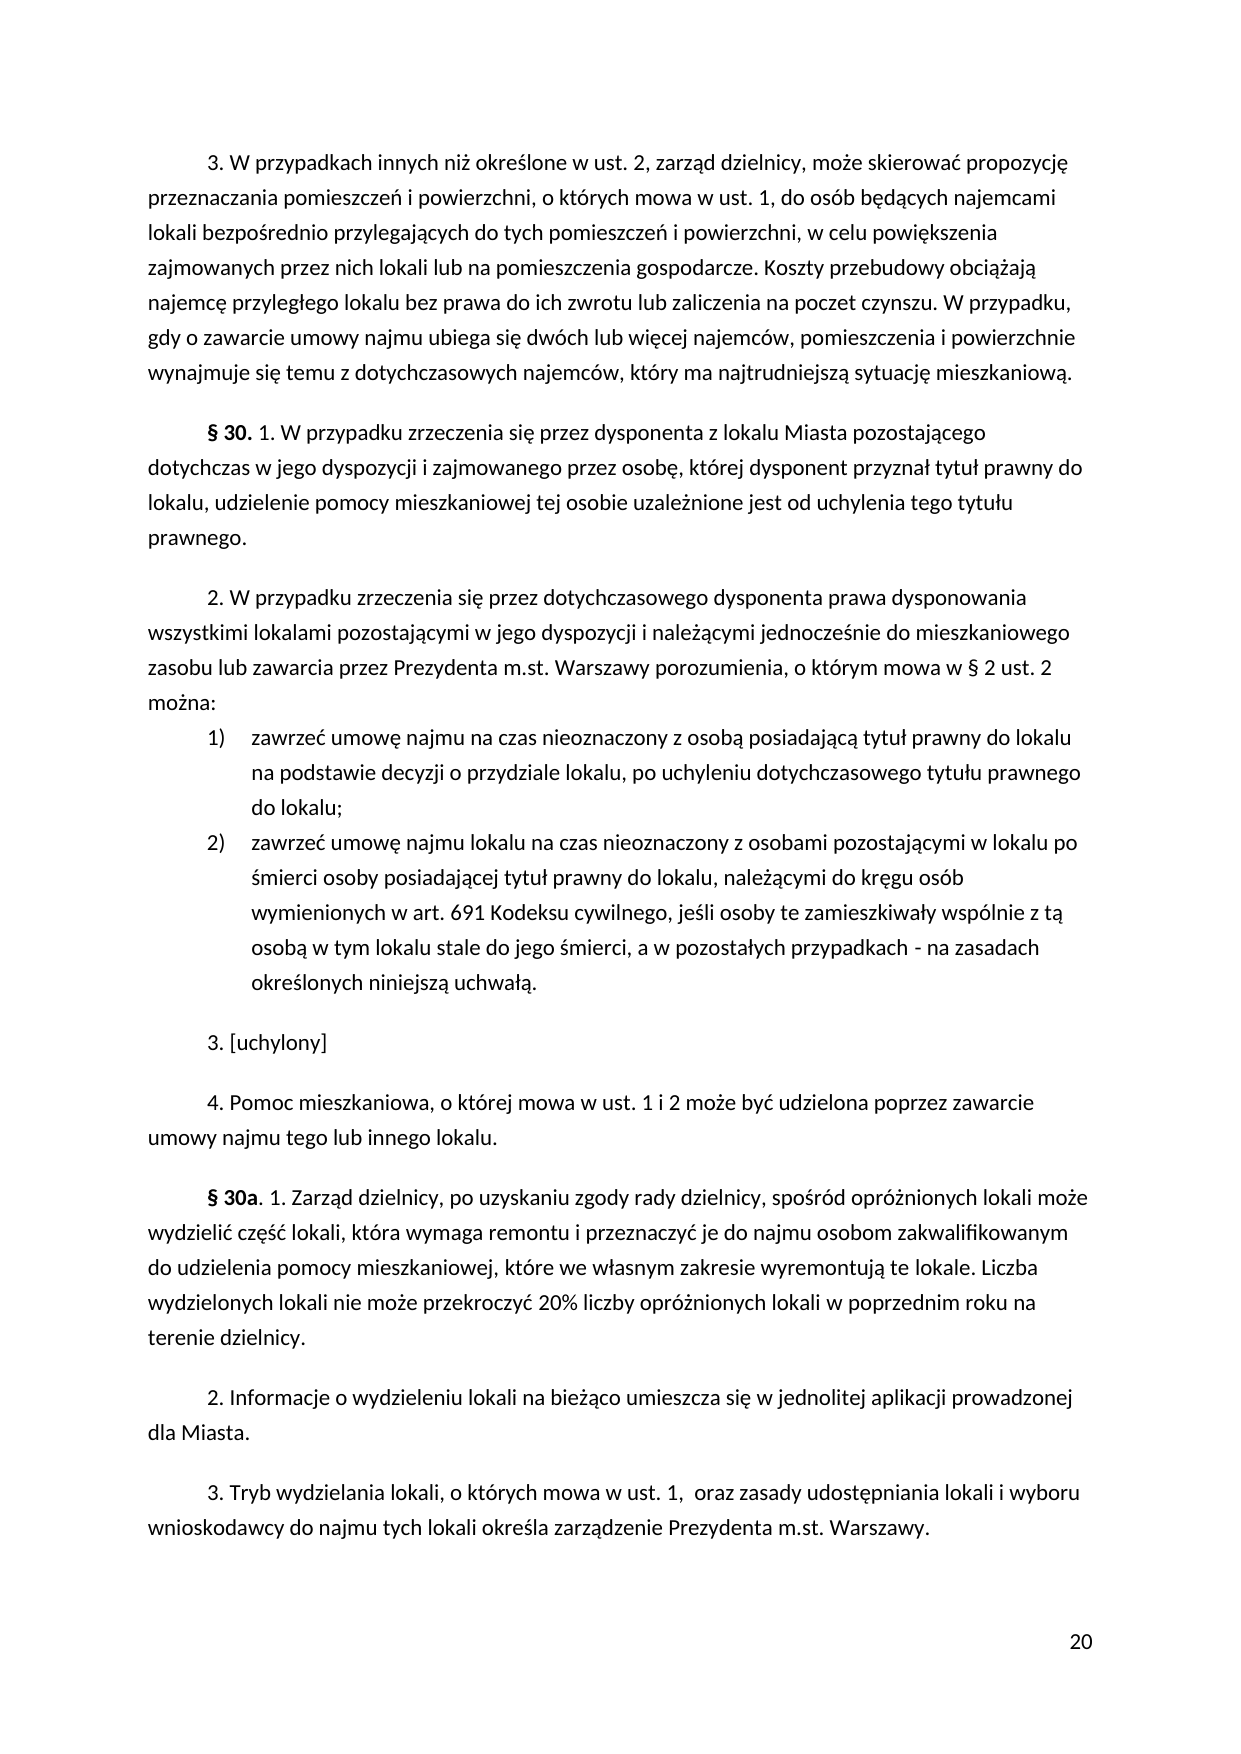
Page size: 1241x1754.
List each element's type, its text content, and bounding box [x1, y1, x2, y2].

text 3. W przypadkach innych niż określone w ust. 2, zarząd dzielnicy, może skierować propozycję przeznaczania pomieszczeń i powierzchni, o których mowa w ust. 1, do osób będących najemcami lokali bezpośrednio przylegających do tych pomieszczeń i powierzchni, w celu powiększenia zajmowanych przez nich lokali lub na pomieszczenia gospodarcze. Koszty przebudowy obciążają najemcę przyległego lokalu bez prawa do ich zwrotu lub zaliczenia na poczet czynszu. W przypadku, gdy o zawarcie umowy najmu ubiega się dwóch lub więcej najemców, pomieszczenia i powierzchnie wynajmuje się temu z dotychczasowych najemców, który ma najtrudniejszą sytuację mieszkaniową. [148, 148, 1092, 386]
text 3. Tryb wydzielania lokali, o których mowa w ust. 1, oraz zasady udostępniania lokali i wyboru wnioskodawcy do najmu tych lokali określa zarządzenie Prezydenta m.st. Warszawy. [148, 1478, 1092, 1541]
text 2. W przypadku zrzeczenia się przez dotychczasowego dysponenta prawa dysponowania wszystkimi lokalami pozostającymi w jego dyspozycji i należącymi jednocześnie do mieszkaniowego zasobu lub zawarcia przez Prezydenta m.st. Warszawy porozumienia, o którym mowa w § 2 ust. 2 można: [148, 583, 1092, 716]
subtitle § 30a. 1. Zarząd dzielnicy, po uzyskaniu zgody rady dzielnicy, spośród opróżnionych lokali może wydzielić część lokali, która wymaga remontu i przeznaczyć je do najmu osobom zakwalifikowanym do udzielenia pomocy mieszkaniowej, które we własnym zakresie wyremontują te lokale. Liczba wydzielonych lokali nie może przekroczyć 20% liczby opróżnionych lokali w poprzednim roku na terenie dzielnicy. [148, 1183, 1092, 1351]
subtitle § 30. 1. W przypadku zrzeczenia się przez dysponenta z lokalu Miasta pozostającego dotychczas w jego dyspozycji i zajmowanego przez osobę, której dysponent przyznał tytuł prawny do lokalu, udzielenie pomocy mieszkaniowej tej osobie uzależnione jest od uchylenia tego tytułu prawnego. [148, 418, 1092, 551]
list zawrzeć umowę najmu na czas nieoznaczony z osobą posiadającą tytuł prawny do lokalu na podstawie decyzji o przydziale lokalu, po uchyleniu dotychczasowego tytułu prawnego do lokalu; [207, 723, 1092, 821]
text 2. Informacje o wydzieleniu lokali na bieżąco umieszcza się w jednolitej aplikacji prowadzonej dla Miasta. [148, 1383, 1092, 1446]
text 4. Pomoc mieszkaniowa, o której mowa w ust. 1 i 2 może być udzielona poprzez zawarcie umowy najmu tego lub innego lokalu. [148, 1088, 1092, 1151]
list zawrzeć umowę najmu lokalu na czas nieoznaczony z osobami pozostającymi w lokalu po śmierci osoby posiadającej tytuł prawny do lokalu, należącymi do kręgu osób wymienionych w art. 691 Kodeksu cywilnego, jeśli osoby te zamieszkiwały wspólnie z tą osobą w tym lokalu stale do jego śmierci, a w pozostałych przypadkach - na zasadach określonych niniejszą uchwałą. [207, 828, 1092, 996]
text 3. [uchylony] [148, 1028, 1092, 1056]
